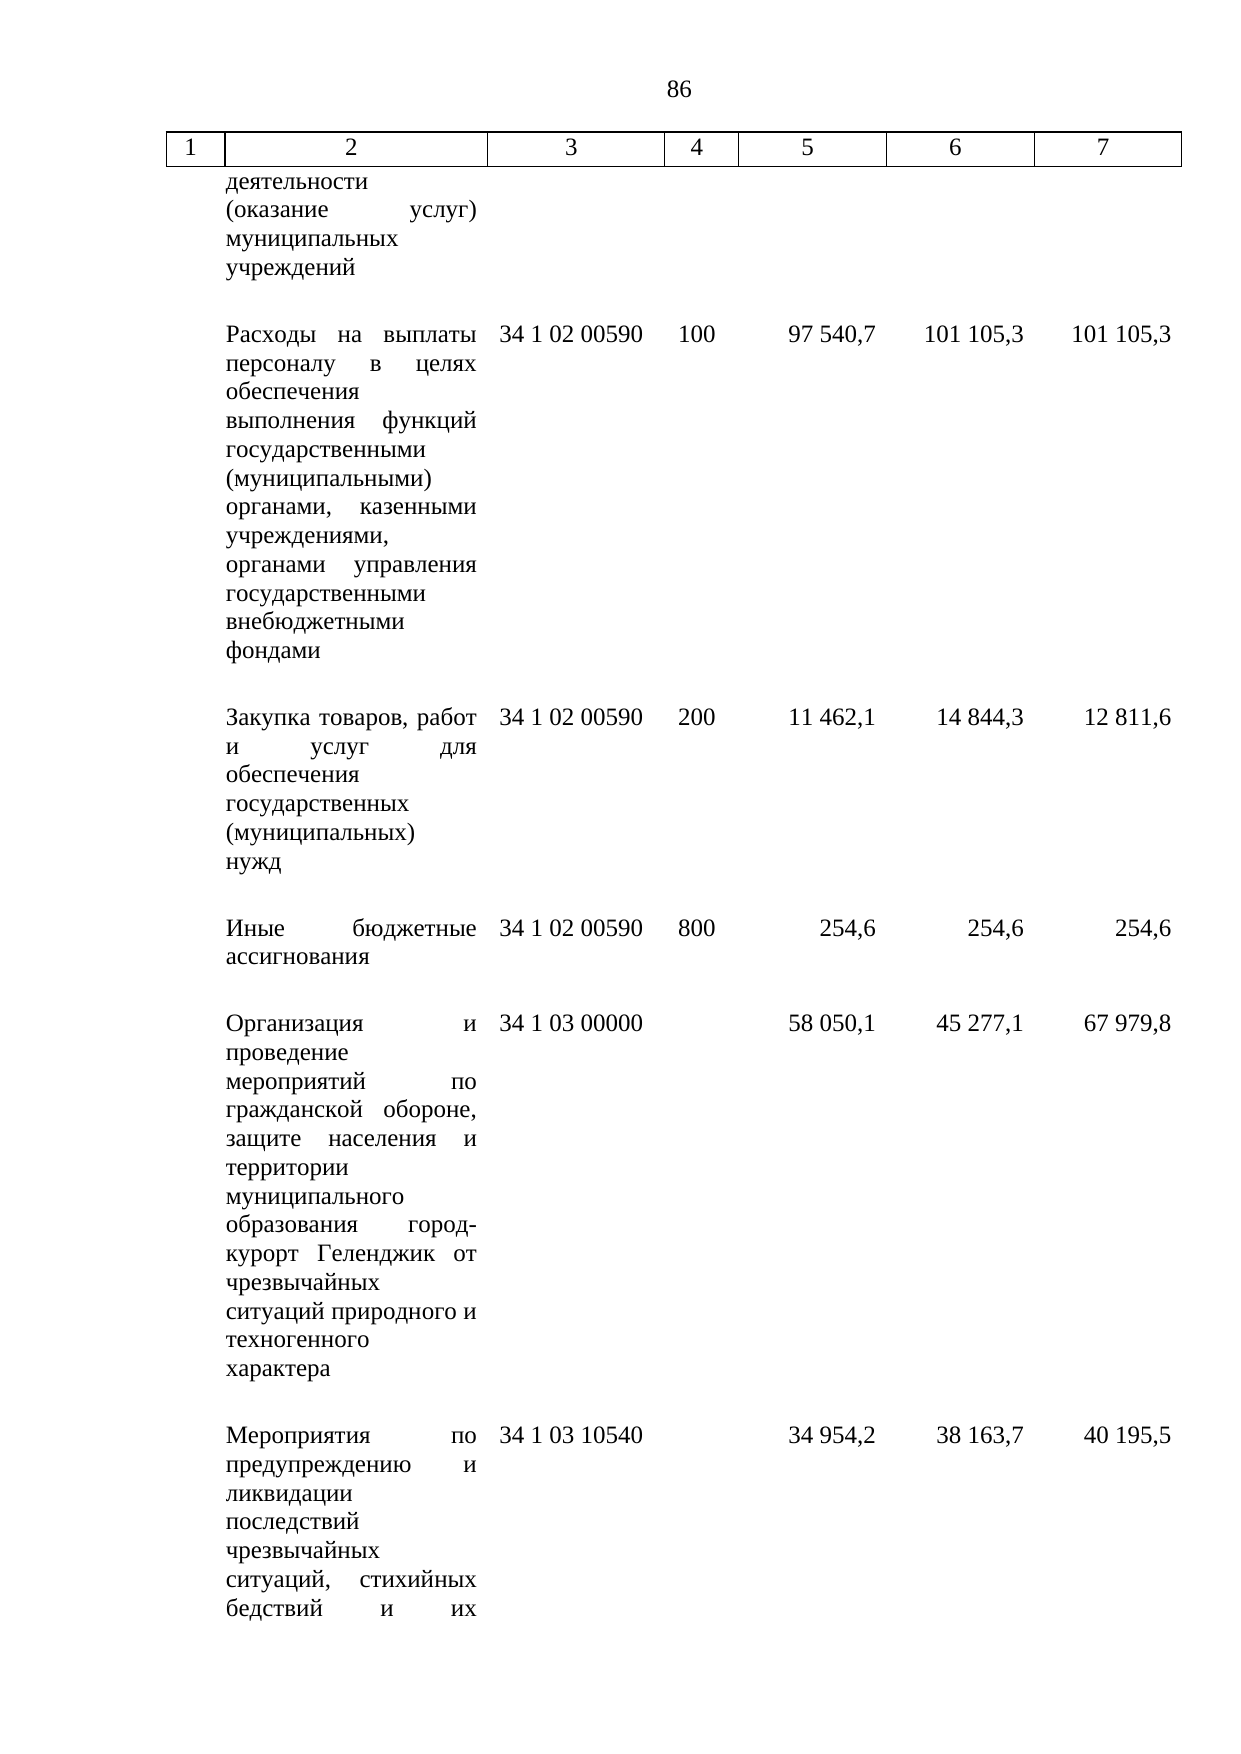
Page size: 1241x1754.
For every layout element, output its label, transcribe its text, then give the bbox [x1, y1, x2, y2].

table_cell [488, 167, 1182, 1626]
table_header 5 [739, 133, 886, 166]
table_header 2 [226, 133, 487, 166]
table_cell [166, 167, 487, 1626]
table_header 7 [1035, 133, 1181, 166]
table_header 3 [488, 133, 664, 166]
table_header 1 [167, 133, 224, 166]
table_header 6 [887, 133, 1034, 166]
table_header 4 [665, 133, 738, 166]
